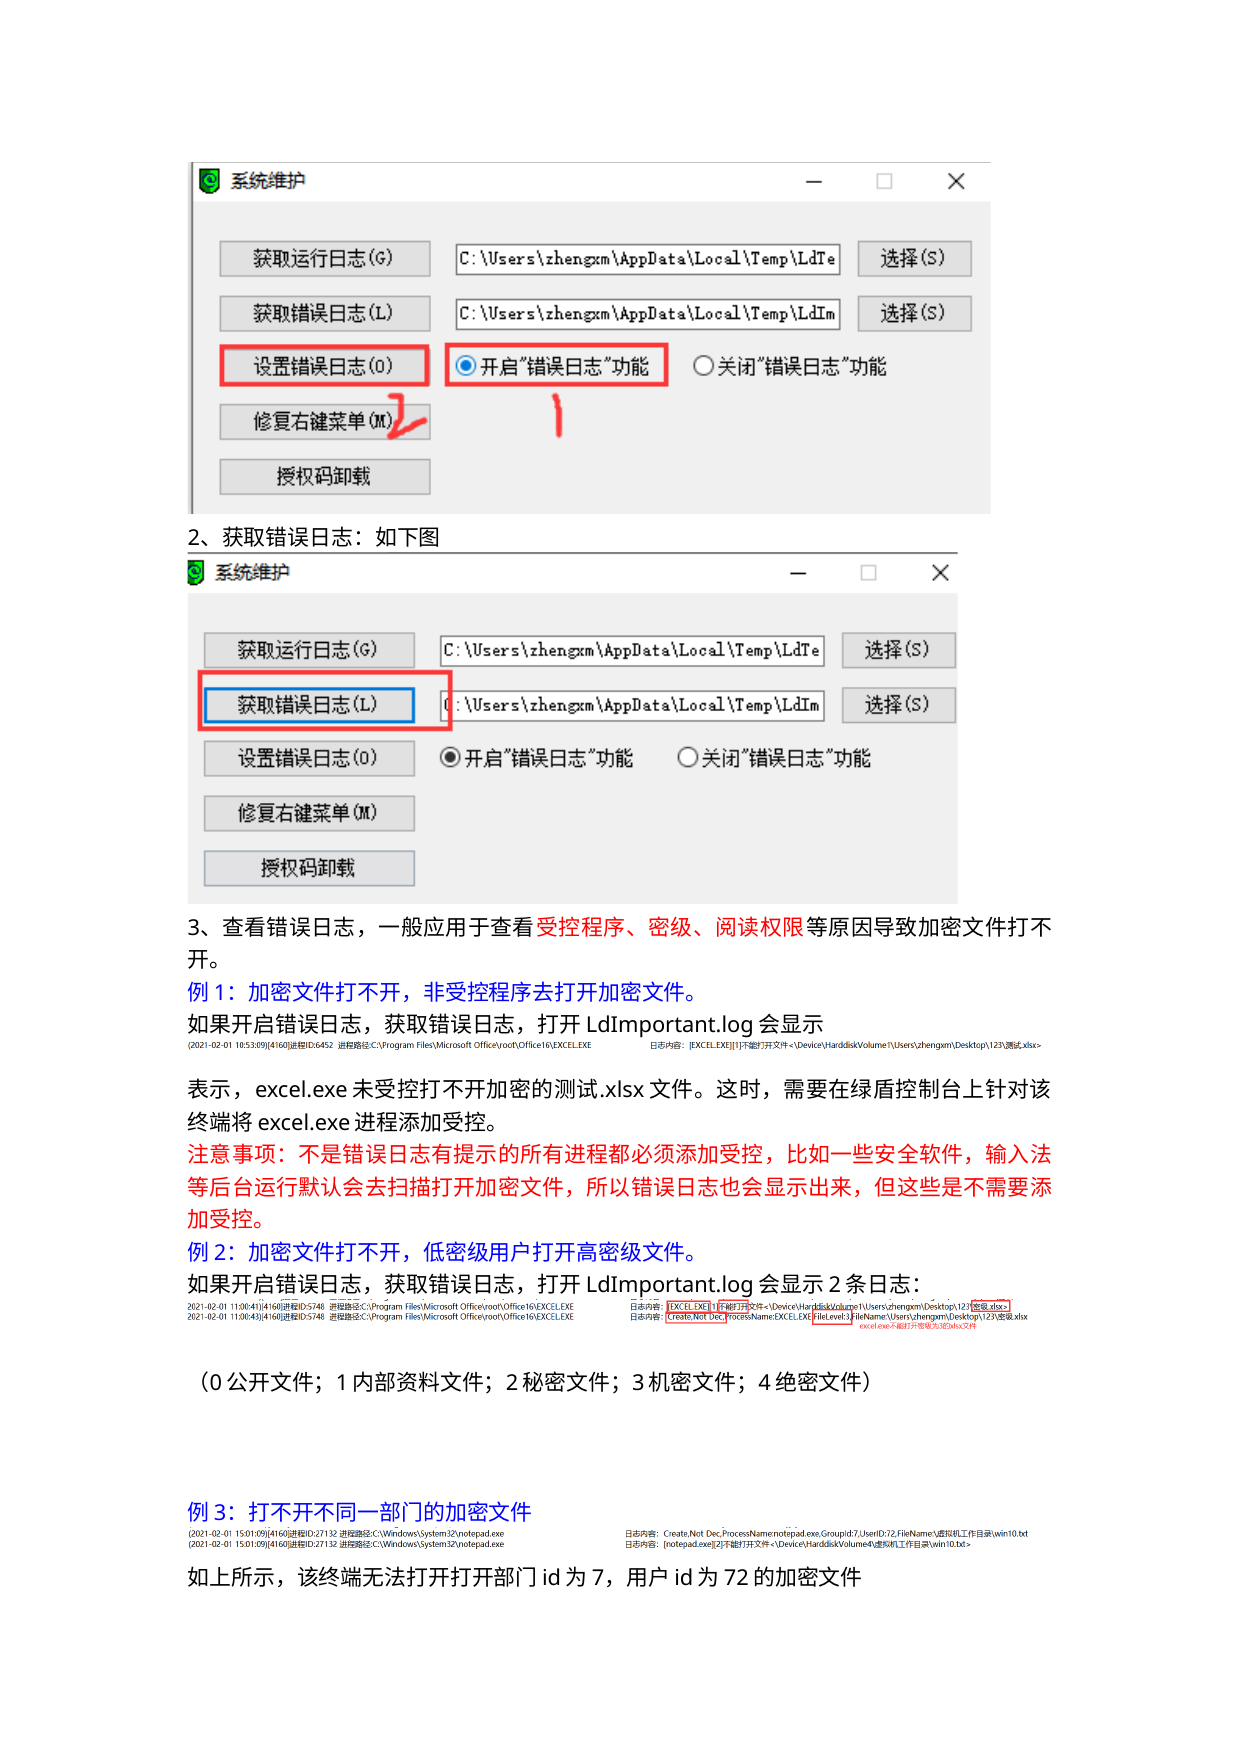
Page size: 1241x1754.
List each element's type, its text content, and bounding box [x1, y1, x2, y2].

picture [187, 1299, 1052, 1334]
picture [187, 162, 991, 514]
list 查看错误日志，一般应用于查看受控程序、密级、阅读权限等原因导致加密文件打不开。 [187, 909, 1053, 974]
list 表示，excel.exe未受控打不开加密的测试.xlsx文件。这时，需要在绿盾控制台上针对该终端将excel.exe进程添加受控。 [187, 1072, 1053, 1137]
list 例3：打不开不同一部门的加密文件 [187, 1494, 1053, 1527]
picture [187, 552, 958, 904]
text 如果开启错误日志，获取错误日志，打开LdImportant.log会显示2条日志： [187, 1267, 1053, 1299]
list 获取错误日志：如下图 [187, 519, 1053, 552]
text 如果开启错误日志，获取错误日志，打开LdImportant.log会显示 [187, 1007, 1053, 1039]
picture [187, 1039, 1052, 1053]
list 例2：加密文件打不开，低密级用户打开高密级文件。 [187, 1234, 1053, 1267]
list 注意事项：不是错误日志有提示的所有进程都必须添加受控，比如一些安全软件，输入法等后台运行默认会去扫描打开加密文件，所以错误日志也会显示出来，但这些是不需要添加受控。 [187, 1137, 1053, 1234]
picture [187, 1527, 1051, 1552]
list 如上所示，该终端无法打开打开部门id为7，用户id为72的加密文件 [187, 1559, 1053, 1592]
text （0公开文件；1内部资料文件；2秘密文件；3机密文件；4绝密文件） [187, 1364, 1053, 1397]
list 例1：加密文件打不开，非受控程序去打开加密文件。 [187, 974, 1053, 1007]
